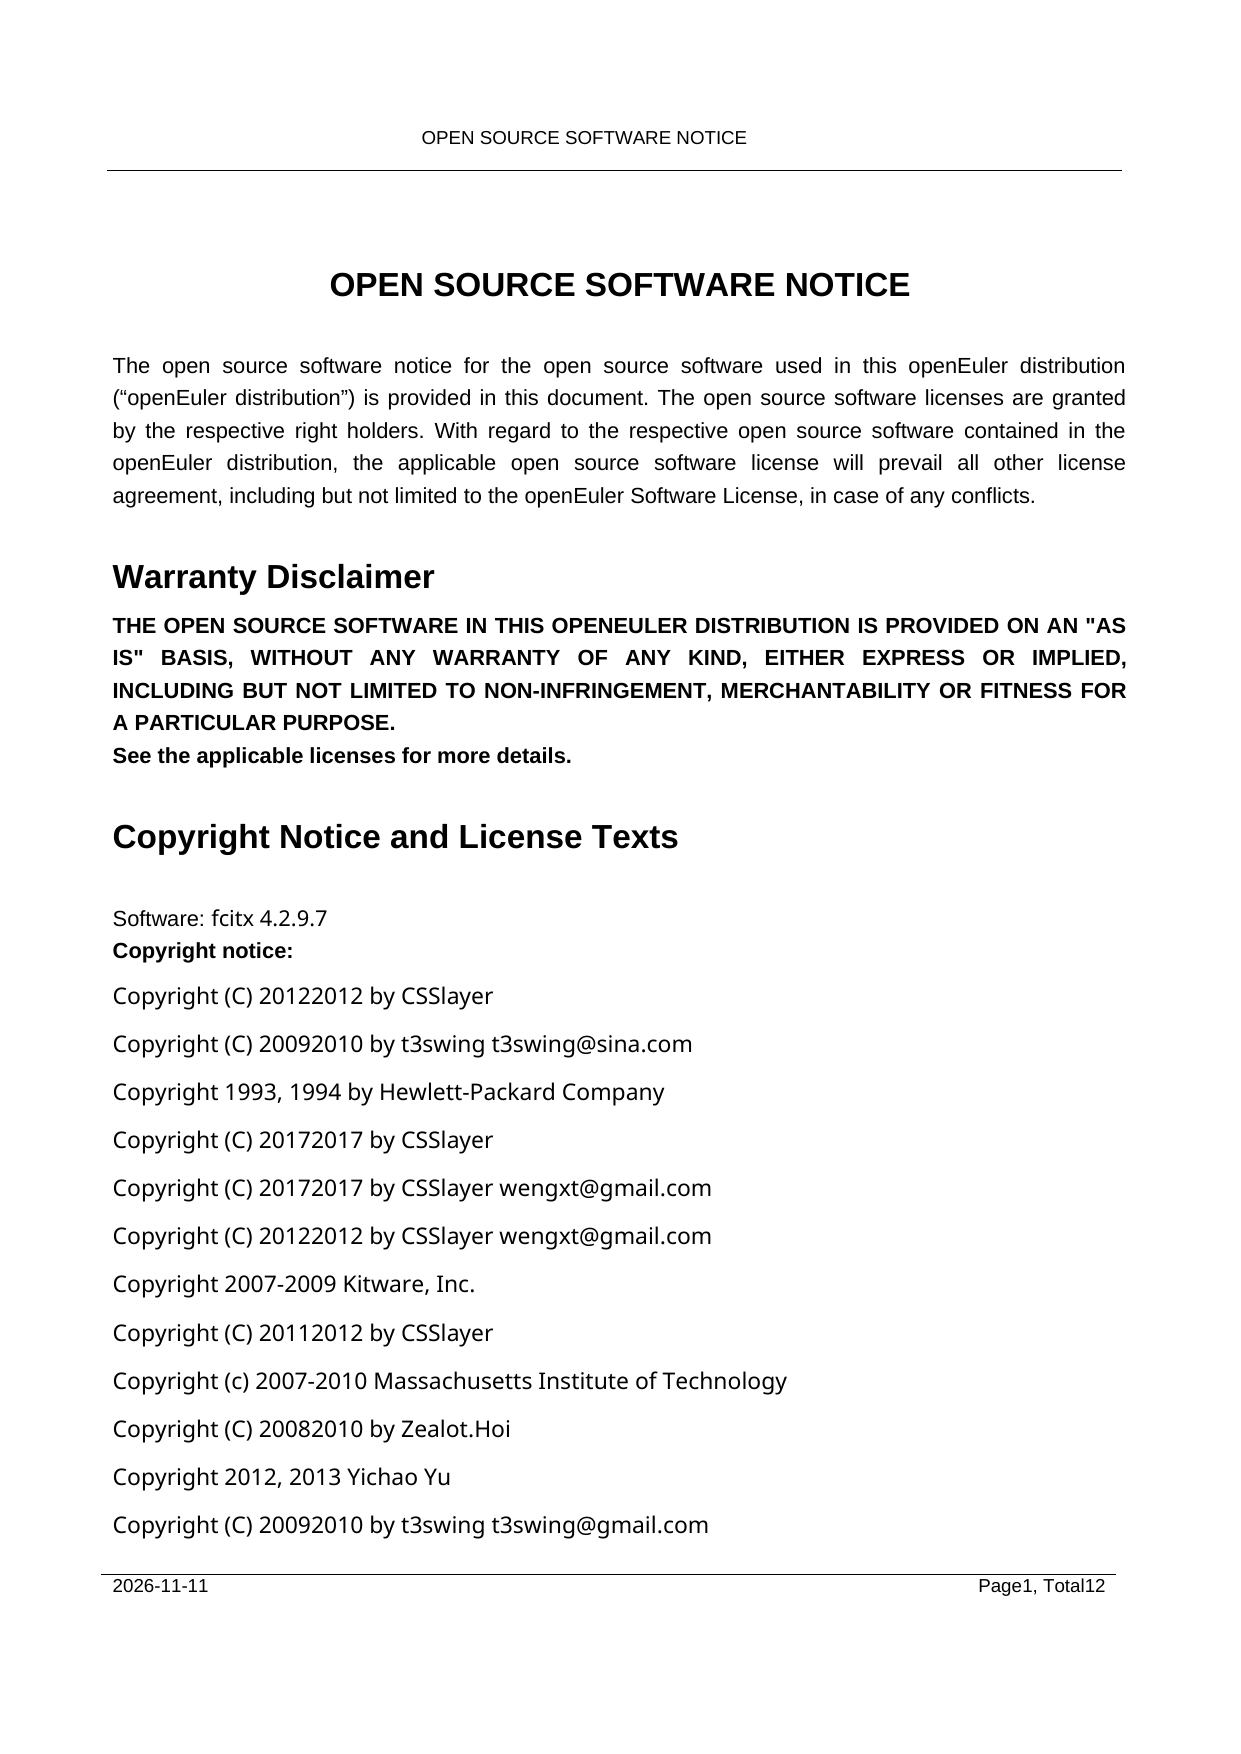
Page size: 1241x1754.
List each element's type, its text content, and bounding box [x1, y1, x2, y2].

text Copyright (C) 20172017 by CSSlayer [112, 1123, 1128, 1156]
text Copyright (C) 20122012 by CSSlayer wengxt@gmail.com [112, 1220, 1128, 1252]
text Copyright (C) 20112012 by CSSlayer [112, 1316, 1128, 1348]
text Copyright 2012, 2013 Yichao Yu [112, 1460, 1128, 1493]
text OPEN SOURCE SOFTWARE NOTICE [112, 251, 1128, 316]
text Copyright notice: [112, 934, 1128, 966]
text Software: fcitx 4.2.9.7 [112, 901, 1128, 934]
text Copyright (c) 2007-2010 Massachusetts Institute of Technology [112, 1364, 1128, 1397]
text THE OPEN SOURCE SOFTWARE IN THIS OPENEULER DISTRIBUTION IS PROVIDED ON AN "AS IS" BASIS, WITHOUT ANY WARRANTY OF ANY KIND, EITHER EXPRESS OR IMPLIED, INCLUDING BUT NOT LIMITED TO NON-INFRINGEMENT, MERCHANTABILITY OR FITNESS FOR A PARTICULAR PURPOSE. See the applicable licenses for more details. [112, 609, 1128, 771]
text Warranty Disclaimer [112, 544, 1128, 609]
text Copyright Notice and License Texts [112, 804, 1128, 869]
text The open source software notice for the open source software used in this openEuler distribution (“openEuler distribution”) is provided in this document. The open source software licenses are granted by the respective right holders. With regard to the respective open source software contained in the openEuler distribution, the applicable open source software license will prevail all other license agreement, including but not limited to the openEuler Software License, in case of any conflicts. [112, 349, 1128, 511]
text Copyright (C) 20082010 by Zealot.Hoi [112, 1412, 1128, 1445]
text Copyright (C) 20092010 by t3swing t3swing@gmail.com [112, 1508, 1128, 1541]
text Copyright (C) 20092010 by t3swing t3swing@sina.com [112, 1027, 1128, 1060]
text Copyright 1993, 1994 by Hewlett-Packard Company [112, 1075, 1128, 1108]
text Copyright (C) 20122012 by CSSlayer [112, 979, 1128, 1012]
text Copyright (C) 20172017 by CSSlayer wengxt@gmail.com [112, 1172, 1128, 1204]
text Copyright 2007-2009 Kitware, Inc. [112, 1268, 1128, 1300]
